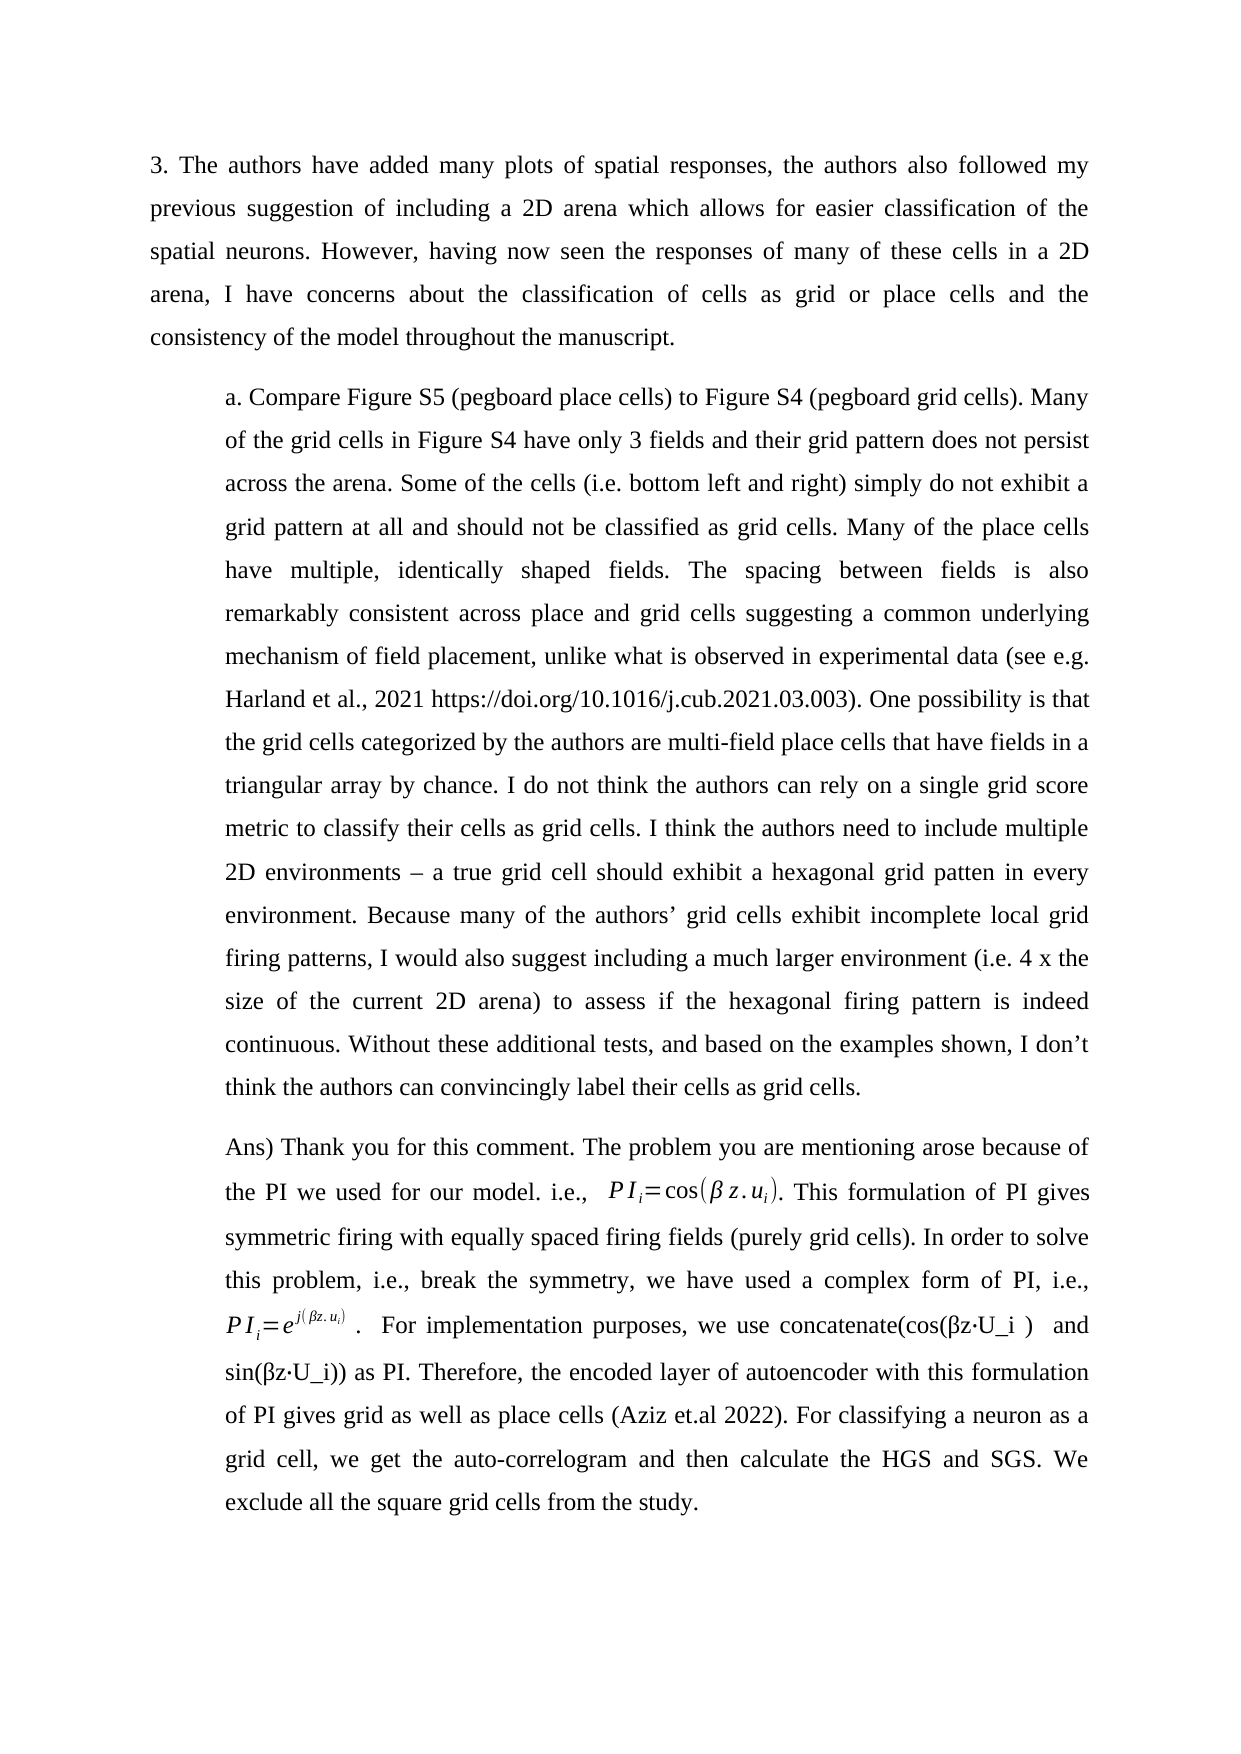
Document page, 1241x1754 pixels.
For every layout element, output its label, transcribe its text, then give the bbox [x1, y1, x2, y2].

text a. Compare Figure S5 (pegboard place cells) to Figure S4 (pegboard grid cells). Many of the grid cells in Figure S4 have only 3 fields and their grid pattern does not persist across the arena. Some of the cells (i.e. bottom left and right) simply do not exhibit a grid pattern at all and should not be classified as grid cells. Many of the place cells have multiple, identically shaped fields. The spacing between fields is also remarkably consistent across place and grid cells suggesting a common underlying mechanism of field placement, unlike what is observed in experimental data (see e.g. Harland et al., 2021 https://doi.org/10.1016/j.cub.2021.03.003). One possibility is that the grid cells categorized by the authors are multi-field place cells that have fields in a triangular array by chance. I do not think the authors can rely on a single grid score metric to classify their cells as grid cells. I think the authors need to include multiple 2D environments – a true grid cell should exhibit a hexagonal grid patten in every environment. Because many of the authors’ grid cells exhibit incomplete local grid firing patterns, I would also suggest including a much larger environment (i.e. 4 x the size of the current 2D arena) to assess if the hexagonal firing pattern is indeed continuous. Without these additional tests, and based on the examples shown, I don’t think the authors can convincingly label their cells as grid cells. [225, 382, 1090, 1101]
text 3. The authors have added many plots of spatial responses, the authors also followed my previous suggestion of including a 2D arena which allows for easier classification of the spatial neurons. However, having now seen the responses of many of these cells in a 2D arena, I have concerns about the classification of cells as grid or place cells and the consistency of the model throughout the manuscript. [150, 150, 1090, 351]
text Ans) Thank you for this comment. The problem you are mentioning arose because of the PI we used for our model. i.e., . This formulation of PI gives symmetric firing with equally spaced firing fields (purely grid cells). In order to solve this problem, i.e., break the symmetry, we have used a complex form of PI, i.e., . For implementation purposes, we use concatenate(cos(βz‧U_i ) and sin(βz‧U_i)) as PI. Therefore, the encoded layer of autoencoder with this formulation of PI gives grid as well as place cells (Aziz et.al 2022). For classifying a neuron as a grid cell, we get the auto-correlogram and then calculate the HGS and SGS. We exclude all the square grid cells from the study. [225, 1132, 1090, 1516]
